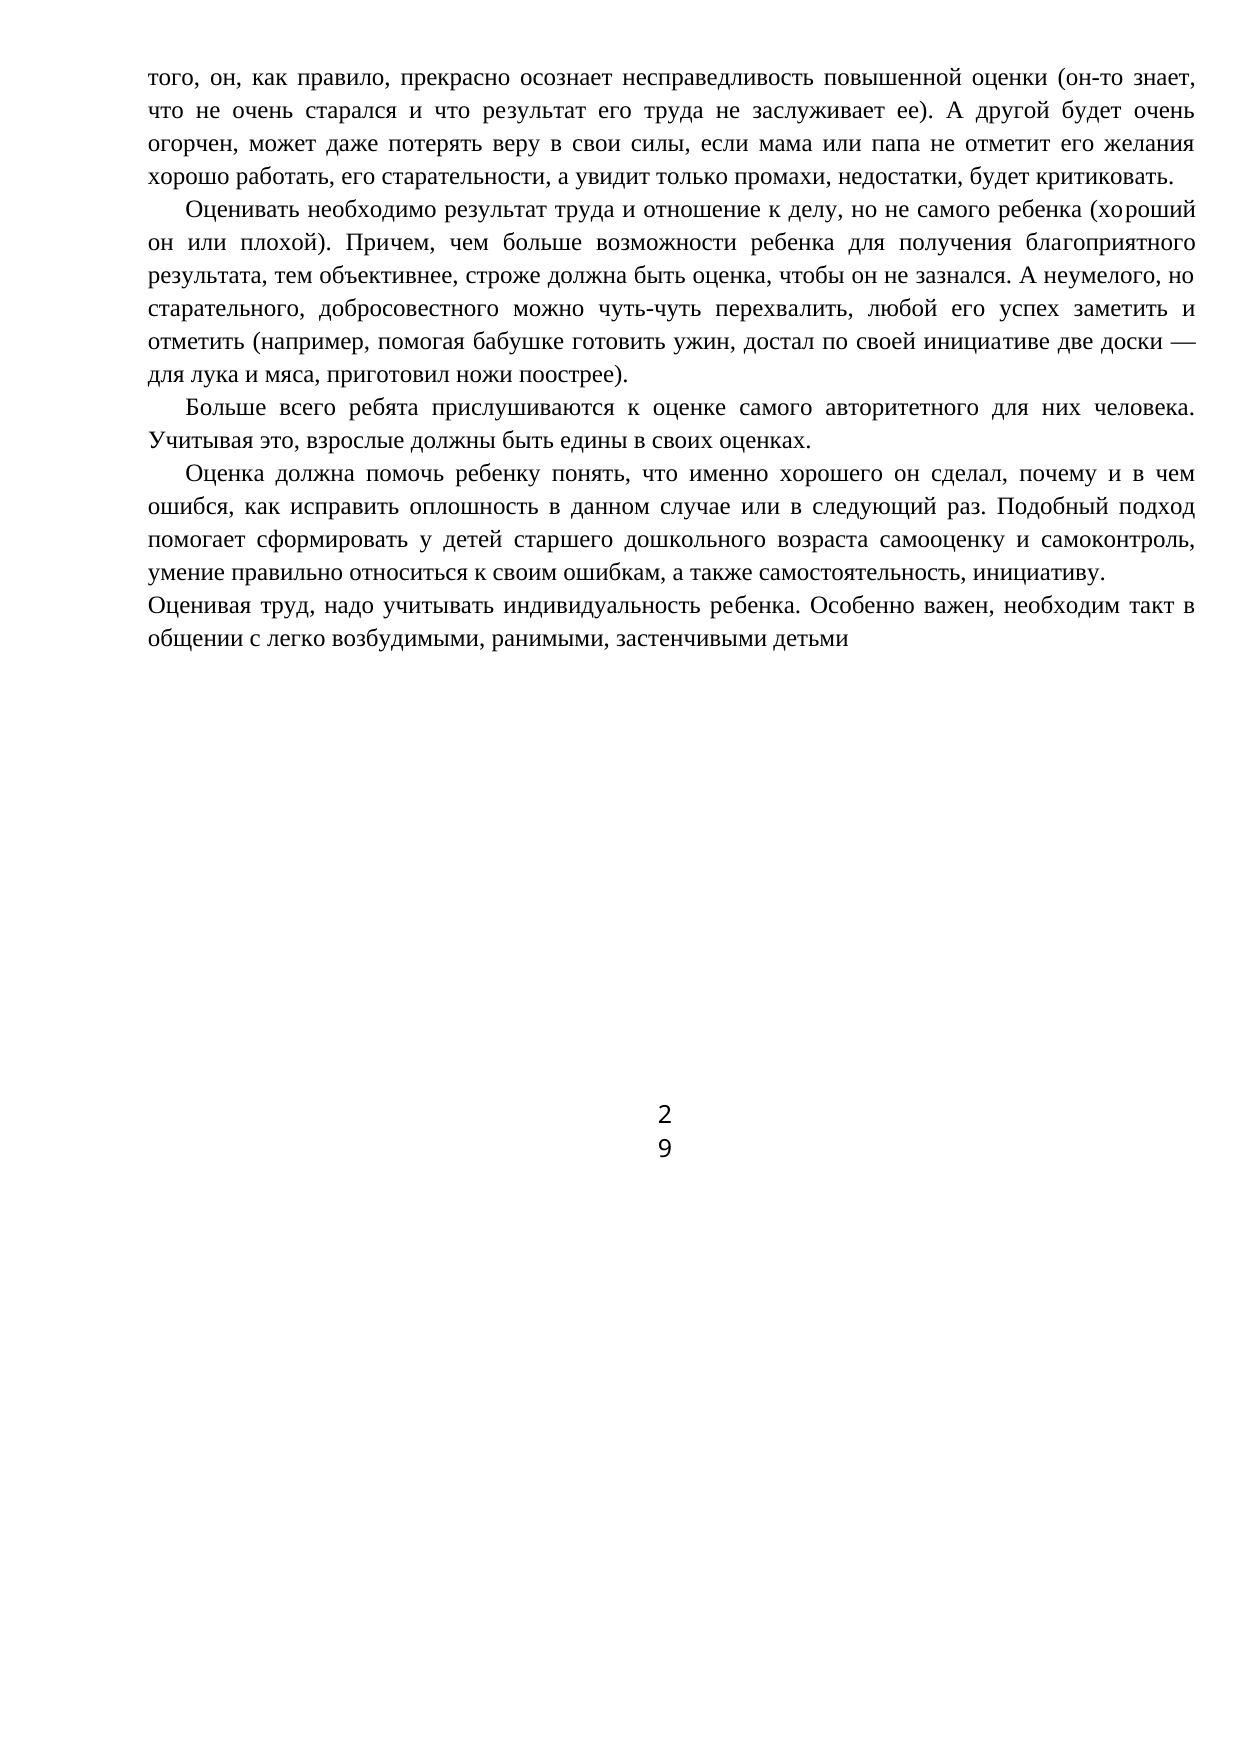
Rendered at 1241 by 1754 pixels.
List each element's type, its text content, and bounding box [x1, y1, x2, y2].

text Оценивая труд, надо учитывать индивидуальность ребенка. Особенно важен, необходим такт в общении с легко возбудимыми, ранимыми, застенчивыми детьми [148, 590, 1196, 652]
text Оценка должна помочь ребенку понять, что именно хорошего он сделал, почему и в чем ошибся, как исправить оплошность в данном случае или в следующий раз. Подобный подход помогает сформировать у детей старшего дошкольного возраста самооценку и самоконтроль, умение правильно относиться к своим ошибкам, а также самостоятельность, инициативу. [148, 458, 1196, 586]
text Больше всего ребята прислушиваются к оценке самого авторитетного для них человека. Учитывая это, взрослые должны быть едины в своих оценках. [148, 392, 1196, 454]
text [148, 62, 1196, 189]
text Оценивать необходимо результат труда и отношение к делу, но не самого ребенка (хороший он или плохой). Причем, чем больше возможности ребенка для получения благоприятного результата, тем объективнее, строже должна быть оценка, чтобы он не зазнался. А неумелого, но старательного, добросовестного можно чуть-чуть перехвалить, любой его успех заметить и отметить (например, помогая бабушке готовить ужин, достал по своей инициативе две доски — для лука и мяса, приготовил ножи поострее). [148, 194, 1196, 388]
